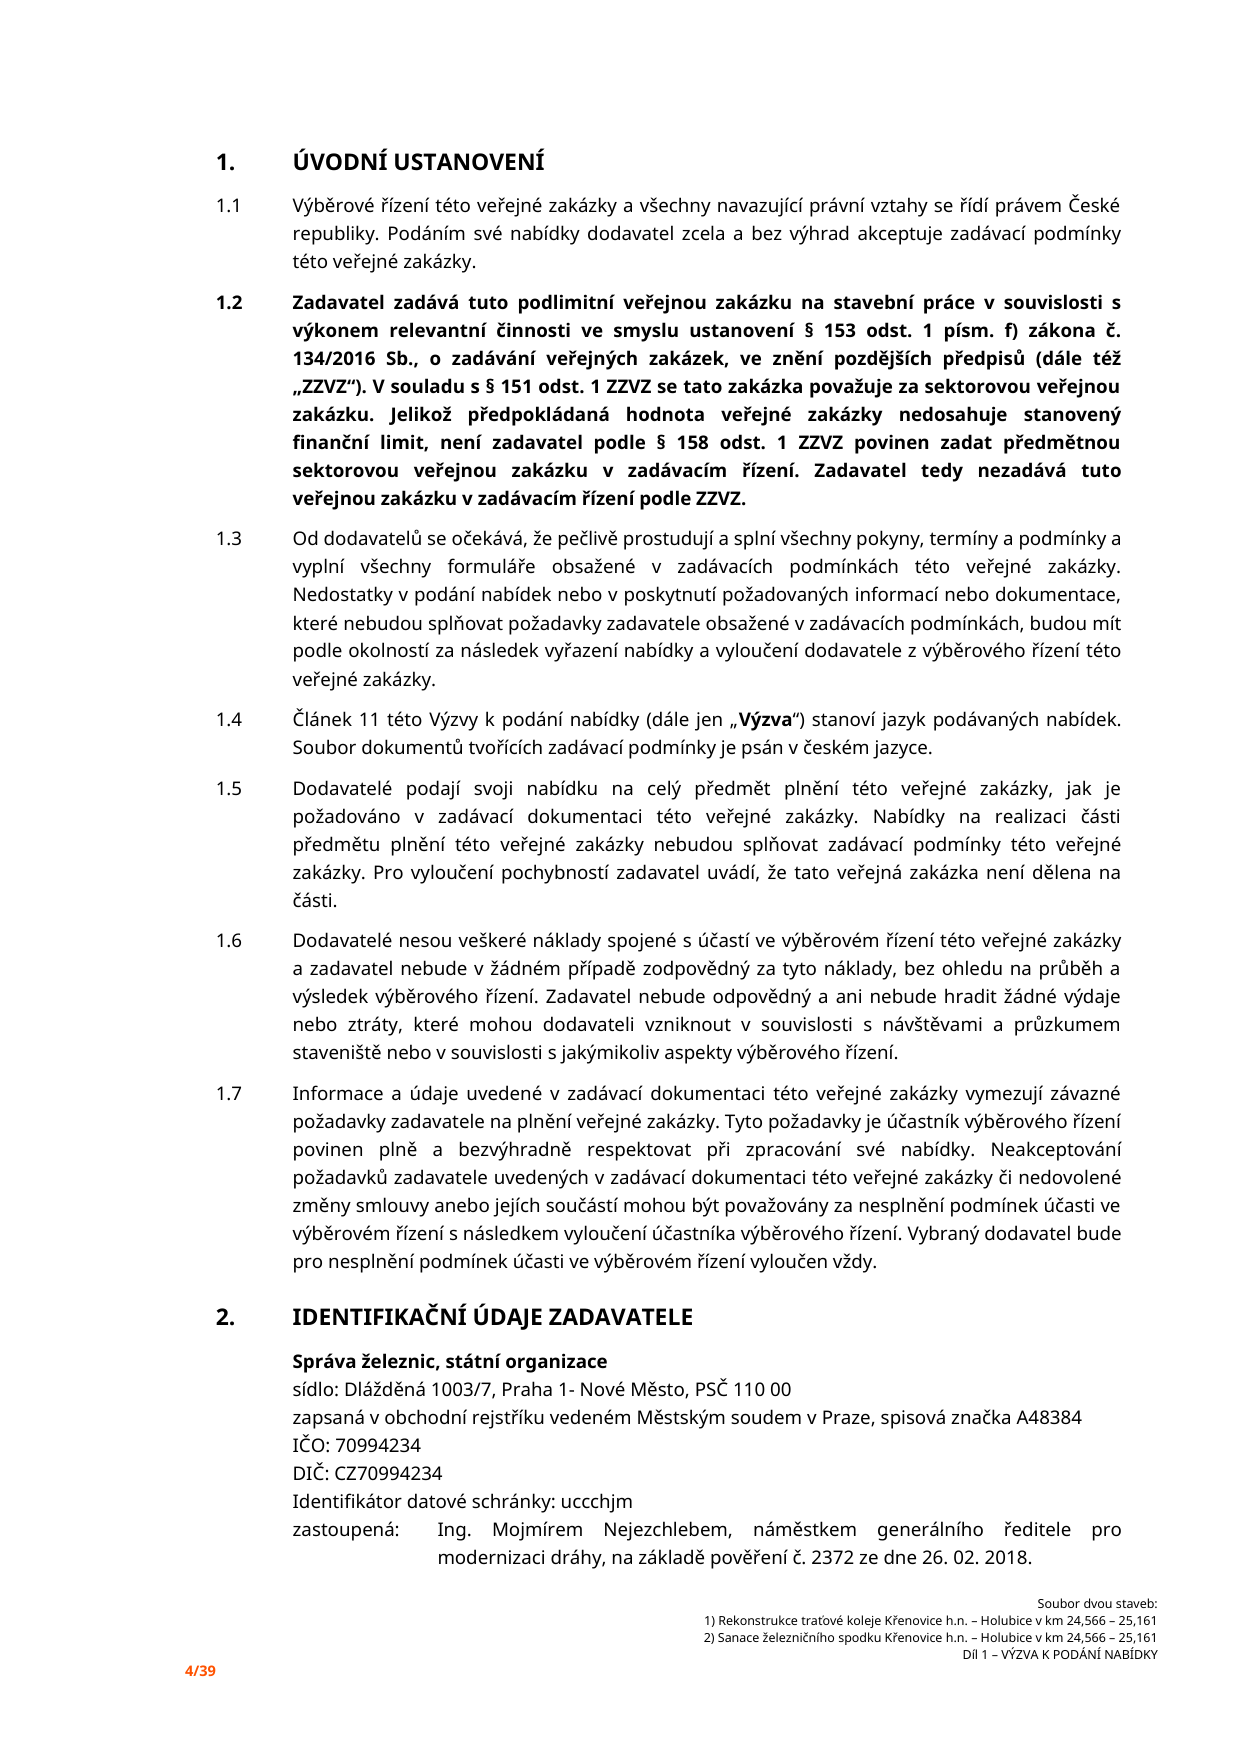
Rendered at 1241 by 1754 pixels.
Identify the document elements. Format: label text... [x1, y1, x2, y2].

text Správa železnic, státní organizace [292, 1348, 1122, 1374]
text Zadavatel zadává tuto podlimitní veřejnou zakázku na stavební práce v souvislosti s výkonem relevantní činnosti ve smyslu ustanovení § 153 odst. 1 písm. f) zákona č. 134/2016 Sb., o zadávání veřejných zakázek, ve znění pozdějších předpisů (dále též „ZZVZ“). V souladu s § 151 odst. 1 ZZVZ se tato zakázka považuje za sektorovou veřejnou zakázku. Jelikož předpokládaná hodnota veřejné zakázky nedosahuje stanovený finanční limit, není zadavatel podle § 158 odst. 1 ZZVZ povinen zadat předmětnou sektorovou veřejnou zakázku v zadávacím řízení. Zadavatel tedy nezadává tuto veřejnou zakázku v zadávacím řízení podle ZZVZ. [216, 289, 1122, 511]
text Dodavatelé nesou veškeré náklady spojené s účastí ve výběrovém řízení této veřejné zakázky a zadavatel nebude v žádném případě zodpovědný za tyto náklady, bez ohledu na průběh a výsledek výběrového řízení. Zadavatel nebude odpovědný a ani nebude hradit žádné výdaje nebo ztráty, které mohou dodavateli vzniknout v souvislosti s návštěvami a průzkumem staveniště nebo v souvislosti s jakýmikoliv aspekty výběrového řízení. [216, 927, 1122, 1065]
text zapsaná v obchodní rejstříku vedeném Městským soudem v Praze, spisová značka A48384 [292, 1404, 1122, 1430]
text IDENTIFIKAČNÍ ÚDAJE ZADAVATELE [216, 1301, 1122, 1332]
text Výběrové řízení této veřejné zakázky a všechny navazující právní vztahy se řídí právem České republiky. Podáním své nabídky dodavatel zcela a bez výhrad akceptuje zadávací podmínky této veřejné zakázky. [216, 192, 1122, 274]
text DIČ: CZ70994234 [292, 1460, 1122, 1486]
text Od dodavatelů se očekává, že pečlivě prostudují a splní všechny pokyny, termíny a podmínky a vyplní všechny formuláře obsažené v zadávacích podmínkách této veřejné zakázky. Nedostatky v podání nabídek nebo v poskytnutí požadovaných informací nebo dokumentace, které nebudou splňovat požadavky zadavatele obsažené v zadávacích podmínkách, budou mít podle okolností za následek vyřazení nabídky a vyloučení dodavatele z výběrového řízení této veřejné zakázky. [216, 526, 1122, 691]
text Identifikátor datové schránky: uccchjm [292, 1488, 1122, 1514]
text Dodavatelé podají svoji nabídku na celý předmět plnění této veřejné zakázky, jak je požadováno v zadávací dokumentaci této veřejné zakázky. Nabídky na realizaci části předmětu plnění této veřejné zakázky nebudou splňovat zadávací podmínky této veřejné zakázky. Pro vyloučení pochybností zadavatel uvádí, že tato veřejná zakázka není dělena na části. [216, 775, 1122, 912]
text ÚVODNÍ USTANOVENÍ [216, 146, 1122, 177]
text Informace a údaje uvedené v zadávací dokumentaci této veřejné zakázky vymezují závazné požadavky zadavatele na plnění veřejné zakázky. Tyto požadavky je účastník výběrového řízení povinen plně a bezvýhradně respektovat při zpracování své nabídky. Neakceptování požadavků zadavatele uvedených v zadávací dokumentaci této veřejné zakázky či nedovolené změny smlouvy anebo jejích součástí mohou být považovány za nesplnění podmínek účasti ve výběrovém řízení s následkem vyloučení účastníka výběrového řízení. Vybraný dodavatel bude pro nesplnění podmínek účasti ve výběrovém řízení vyloučen vždy. [216, 1080, 1122, 1274]
text IČO: 70994234 [292, 1432, 1122, 1458]
text zastoupená: Ing. Mojmírem Nejezchlebem, náměstkem generálního ředitele pro modernizaci dráhy, na základě pověření č. 2372 ze dne 26. 02. 2018. [292, 1516, 1122, 1570]
text sídlo: Dlážděná 1003/7, Praha 1- Nové Město, PSČ 110 00 [292, 1376, 1122, 1402]
text Článek 11 této Výzvy k podání nabídky (dále jen „Výzva“) stanoví jazyk podávaných nabídek. Soubor dokumentů tvořících zadávací podmínky je psán v českém jazyce. [216, 706, 1122, 760]
